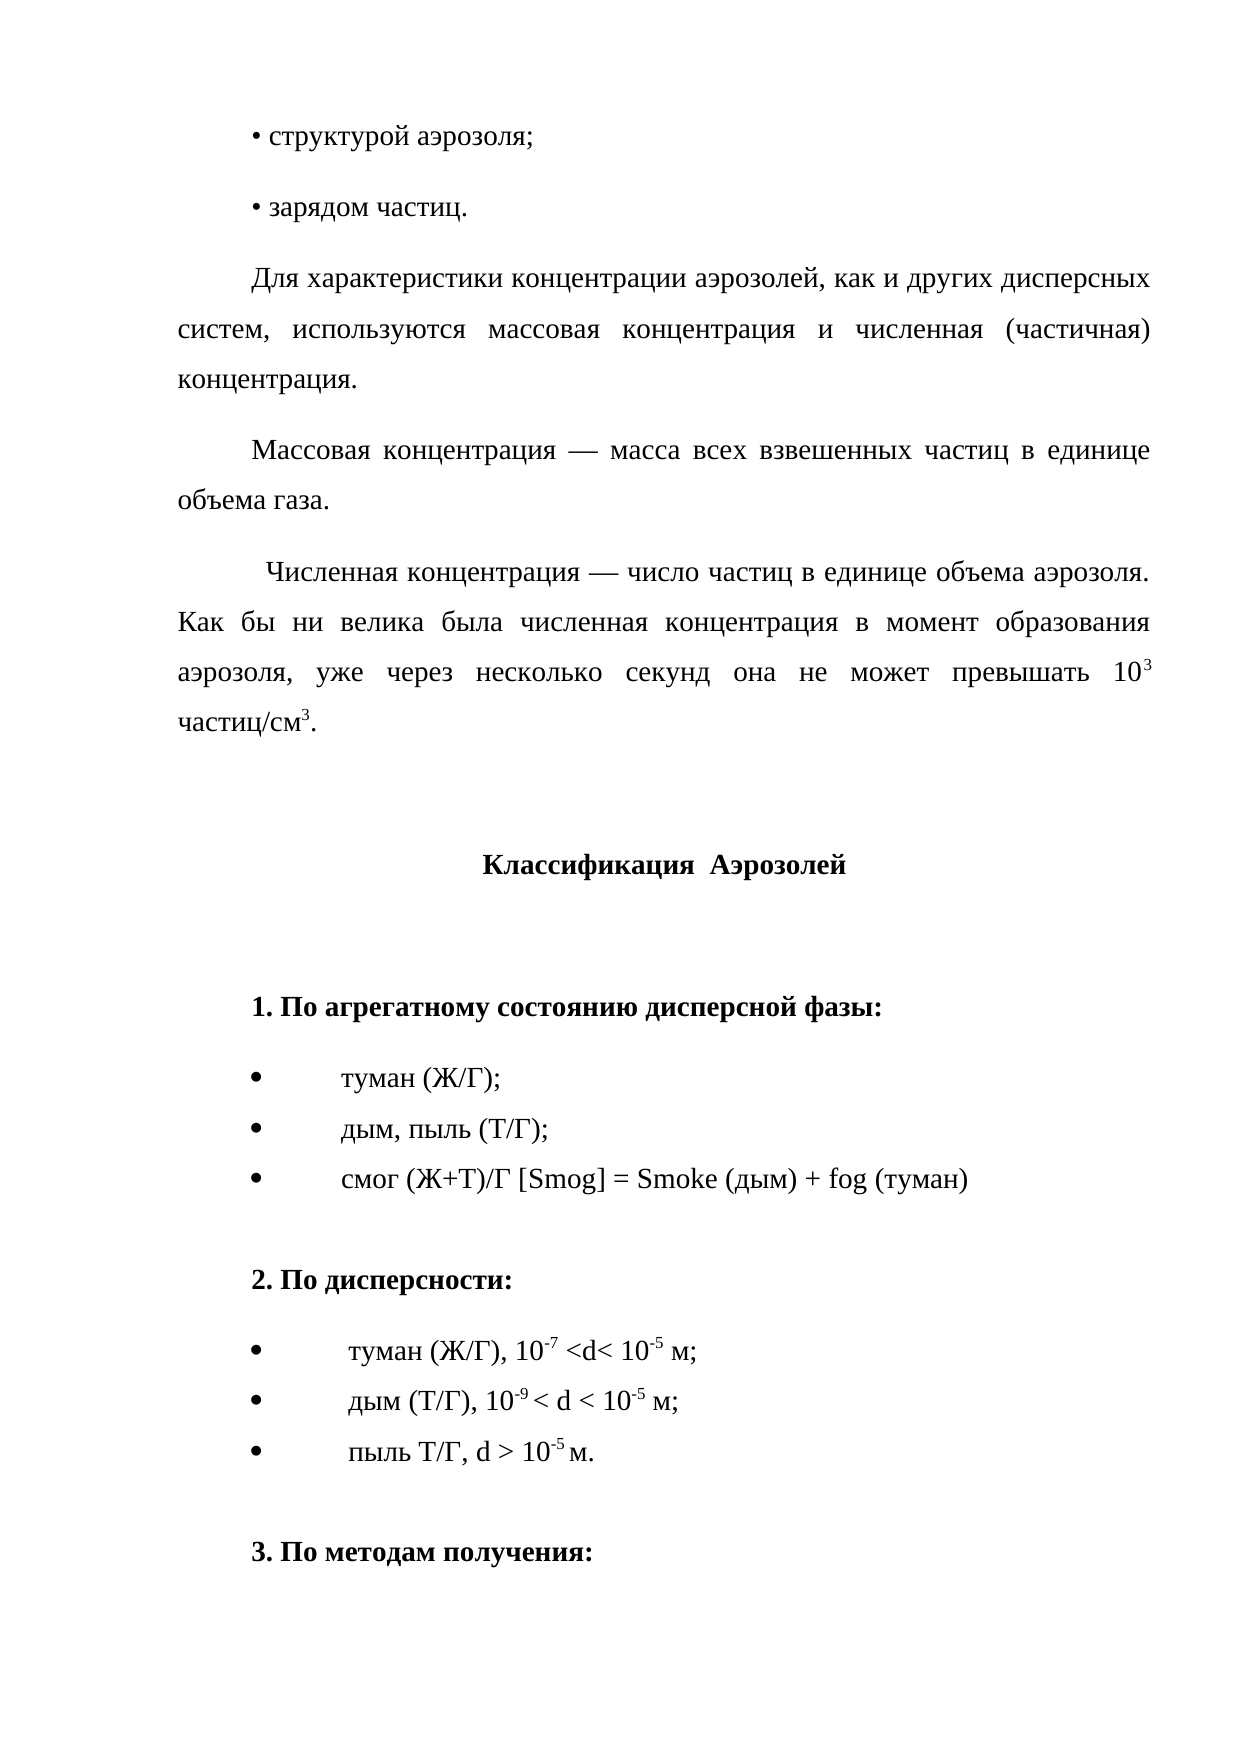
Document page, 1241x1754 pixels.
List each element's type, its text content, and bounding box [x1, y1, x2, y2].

text 3. По методам получения: [177, 1534, 1152, 1568]
list туман (Ж/Г), 10-7 <d< 10-; [177, 1333, 1152, 1367]
list дым, пыль (Т/Г); [177, 1111, 1152, 1144]
text Численная концентрация — число частиц в единице объема аэрозоля. Как бы ни велика была численная концентрация в момент образования аэрозоля, уже через несколько секунд она не может превышать 103 частиц/см3. [177, 554, 1152, 738]
text Массовая концентрация — масса всех взвешенных частиц в единице объема газа. [177, 432, 1152, 516]
list туман (Ж/Г); [177, 1060, 1152, 1094]
text • структурой аэрозоля; [177, 118, 1152, 152]
list дым (Т/Г), 10-9 < d < 10-; [177, 1383, 1152, 1417]
text 2. По дисперсности: [177, 1262, 1152, 1295]
text Классификация Аэрозолей [177, 847, 1152, 880]
text Для характеристики концентрации аэрозолей, как и других дисперсных систем, используются массовая концентрация и численная (частичная) концентрация. [177, 260, 1152, 394]
text 1. По агрегатному состоянию дисперсной фазы: [177, 989, 1152, 1023]
text • зарядом частиц. [177, 189, 1152, 223]
list смог (Ж+Т)/Г [Smog] = Smoke (дым) + fog (туман) [177, 1161, 1152, 1195]
list пыль Т/Г, d > 10-. [177, 1434, 1152, 1467]
